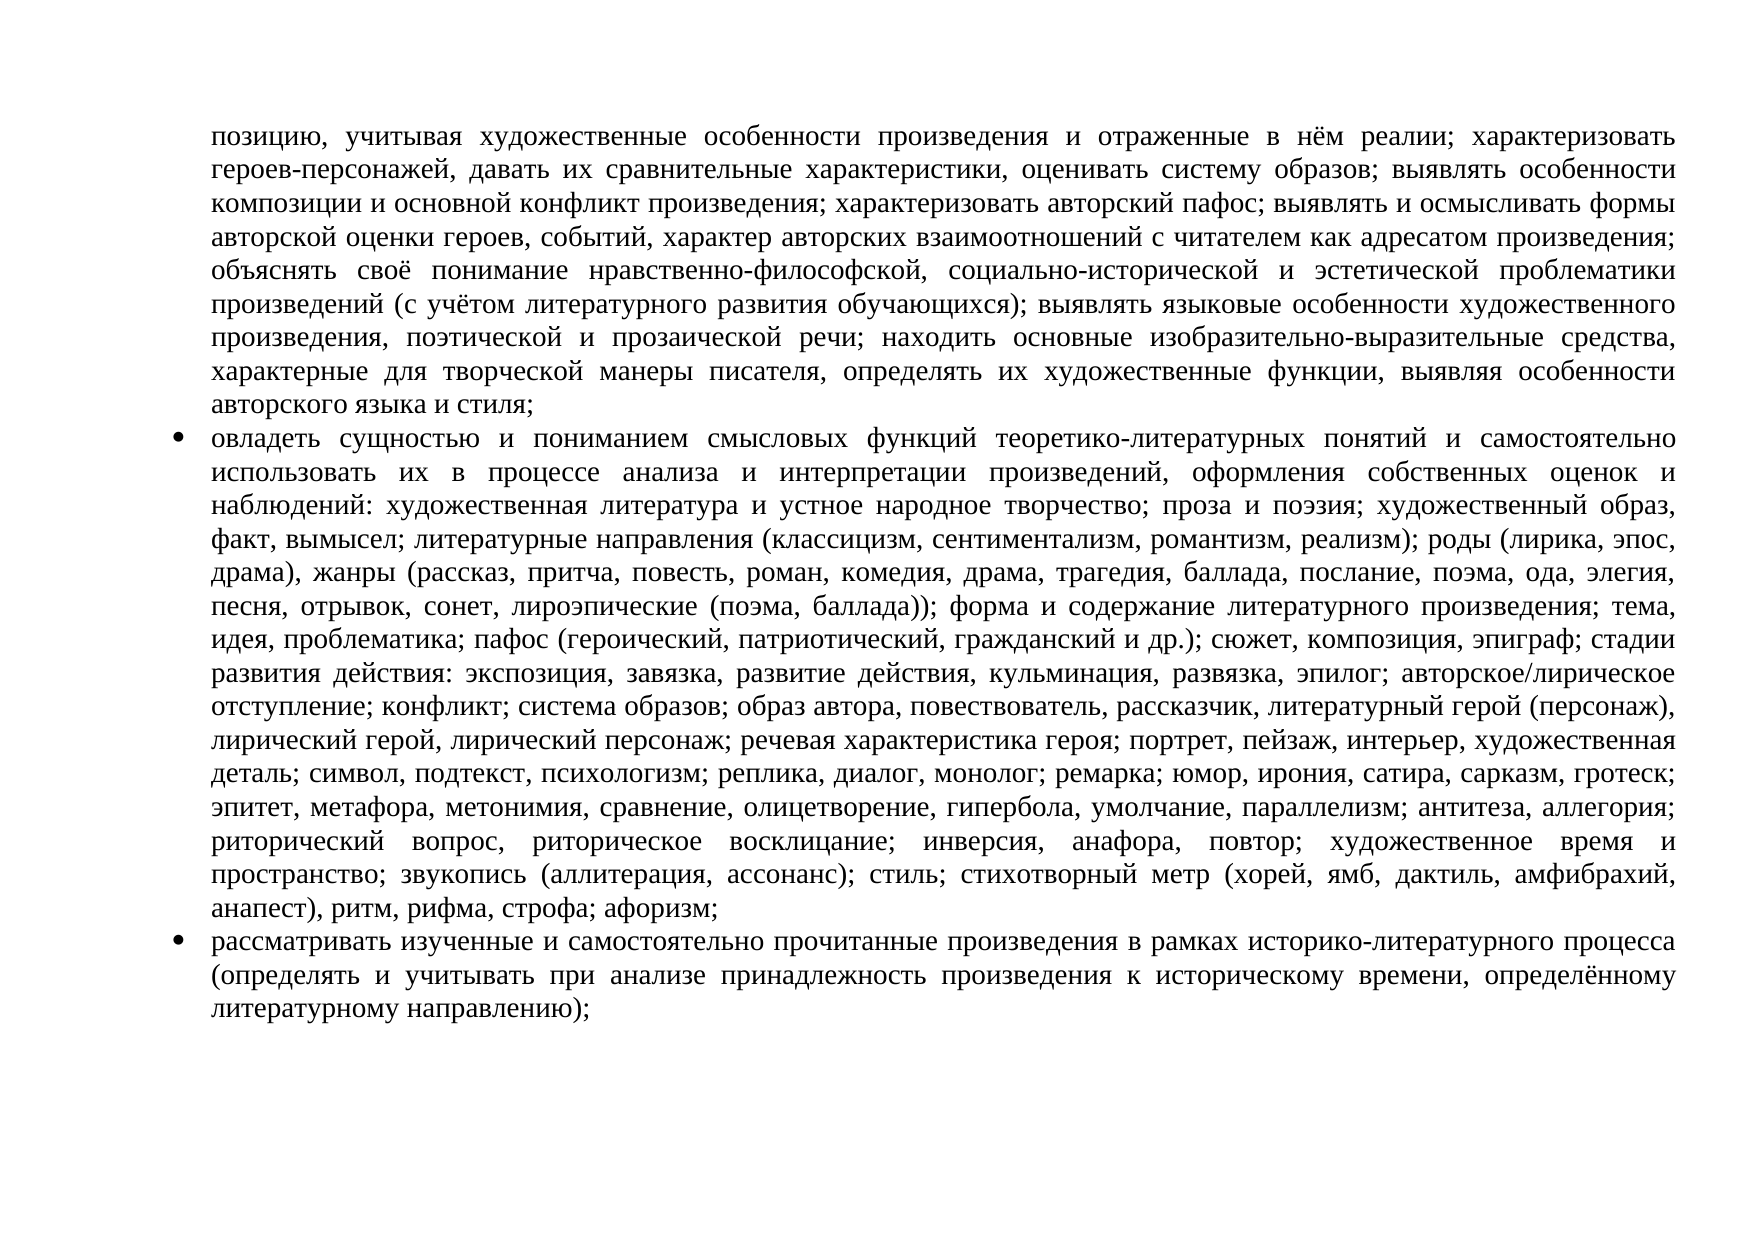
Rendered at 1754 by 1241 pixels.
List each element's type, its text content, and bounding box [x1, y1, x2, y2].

list овладеть сущностью и пониманием смысловых функций теоретико-литературных понятий и самостоятельно использовать их в процессе анализа и интерпретации произведений, оформления собственных оценок и наблюдений: художественная литература и устное народное творчество; проза и поэзия; художественный образ, факт, вымысел; литературные направления (классицизм, сентиментализм, романтизм, реализм); роды (лирика, эпос, драма), жанры (рассказ, притча, повесть, роман, комедия, драма, трагедия, баллада, послание, поэма, ода, элегия, песня, отрывок, сонет, лироэпические (поэма, баллада)); форма и содержание литературного произведения; тема, идея, проблематика; пафос (героический, патриотический, гражданский и др.); сюжет, композиция, эпиграф; стадии развития действия: экспозиция, завязка, развитие действия, кульминация, развязка, эпилог; авторское/лирическое отступление; конфликт; система образов; образ автора, повествователь, рассказчик, литературный герой (персонаж), лирический герой, лирический персонаж; речевая характеристика героя; портрет, пейзаж, интерьер, художественная деталь; символ, подтекст, психологизм; реплика, диалог, монолог; ремарка; юмор, ирония, сатира, сарказм, гротеск; эпитет, метафора, метонимия, сравнение, олицетворение, гипербола, умолчание, параллелизм; антитеза, аллегория; риторический вопрос, риторическое восклицание; инверсия, анафора, повтор; художественное время и пространство; звукопись (аллитерация, ассонанс); стиль; стихотворный метр (хорей, ямб, дактиль, амфибрахий, анапест), ритм, рифма, строфа; афоризм; [173, 420, 1677, 923]
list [173, 118, 1677, 420]
list рассматривать изученные и самостоятельно прочитанные произведения в рамках историко-литературного процесса (определять и учитывать при анализе принадлежность произведения к историческому времени, определённому литературному направлению); [173, 923, 1677, 1024]
